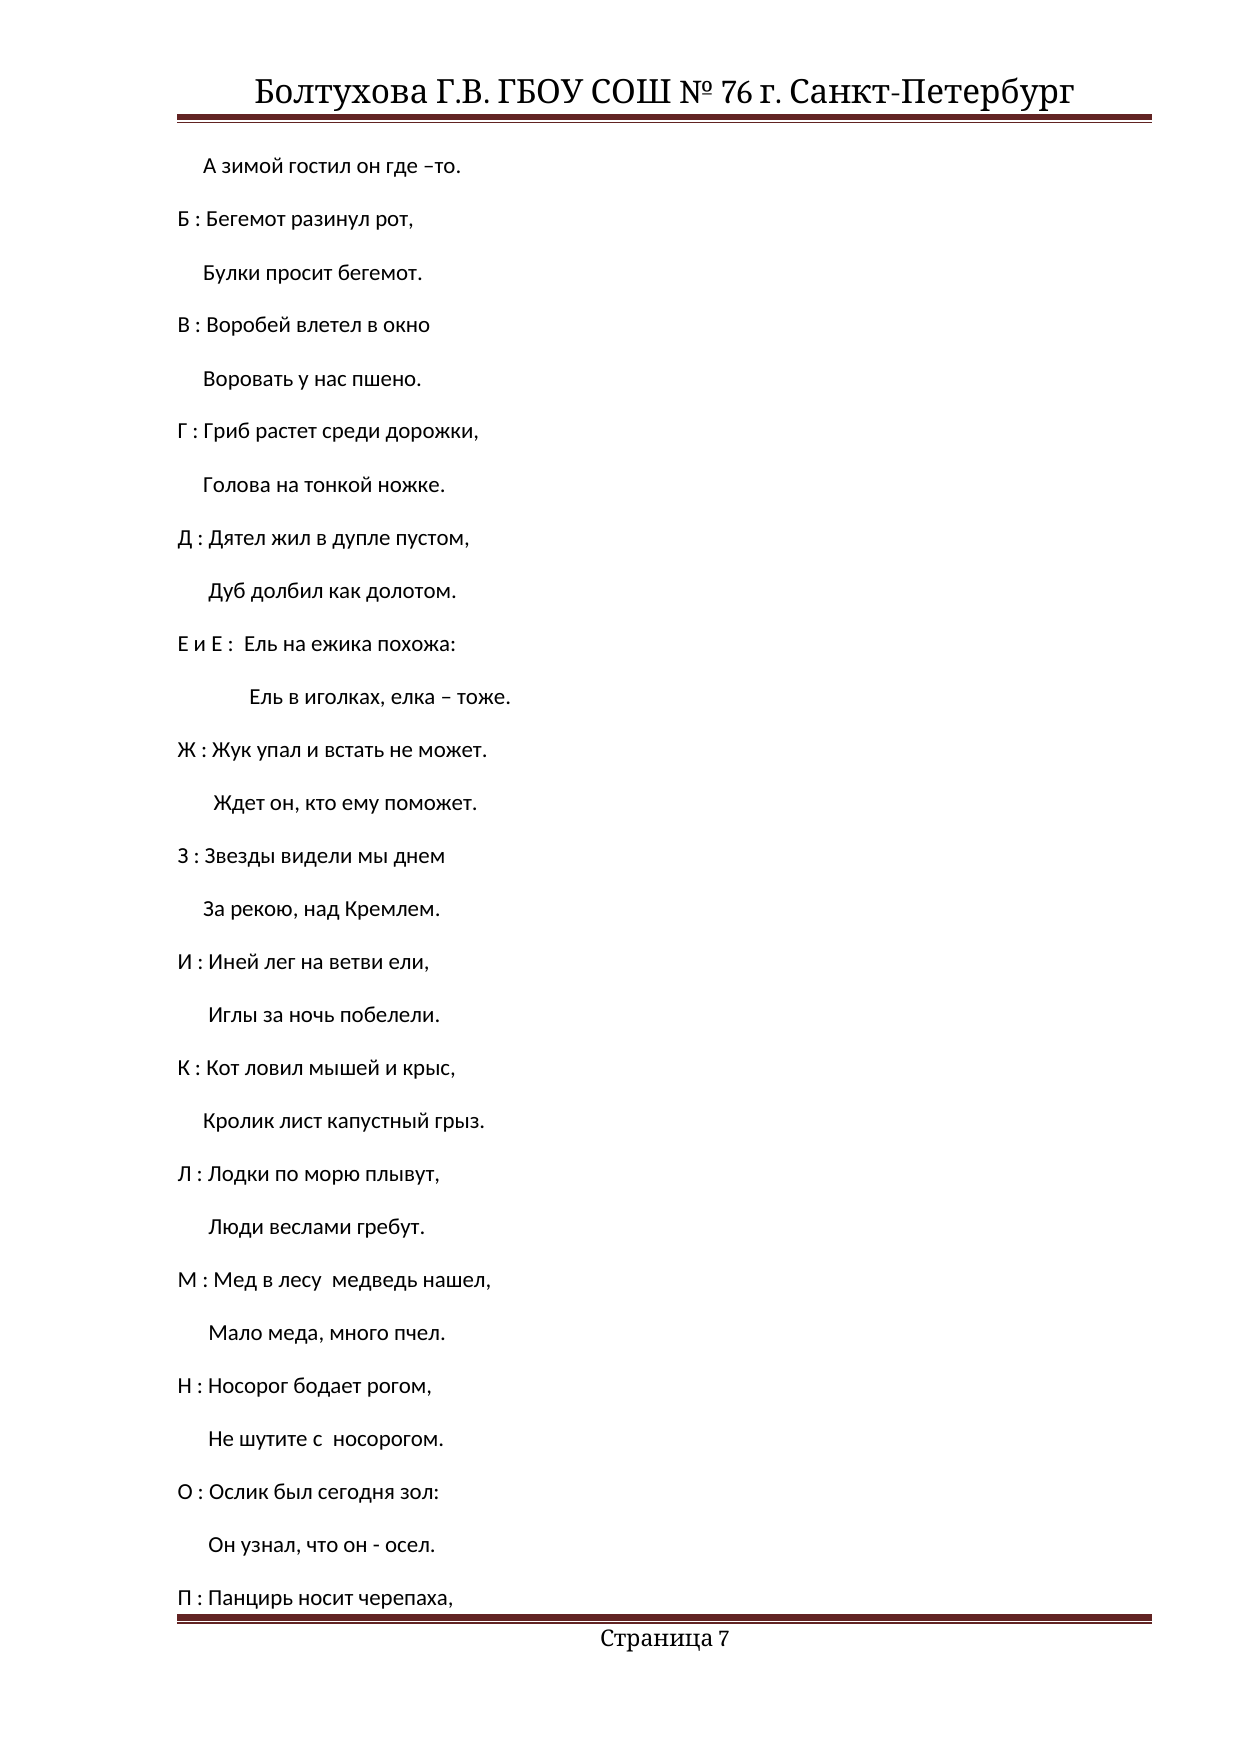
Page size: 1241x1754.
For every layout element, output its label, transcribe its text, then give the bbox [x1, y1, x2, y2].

text Дуб долбил как долотом. [177, 576, 1152, 604]
text Он узнал, что он - осел. [177, 1530, 1152, 1558]
text Н : Носорог бодает рогом, [177, 1371, 1152, 1399]
text Ель в иголках, елка – тоже. [177, 682, 1152, 710]
text Б : Бегемот разинул рот, [177, 204, 1152, 233]
text Мало меда, много пчел. [177, 1318, 1152, 1346]
text Е и Е : Ель на ежика похожа: [177, 629, 1152, 657]
text И : Иней лег на ветви ели, [177, 947, 1152, 975]
text За рекою, над Кремлем. [177, 894, 1152, 922]
text Ждет он, кто ему поможет. [177, 788, 1152, 816]
text Г : Гриб растет среди дорожки, [177, 417, 1152, 445]
text Воровать у нас пшено. [177, 364, 1152, 392]
text Не шутите с носорогом. [177, 1424, 1152, 1452]
text Булки просит бегемот. [177, 258, 1152, 286]
text Д : Дятел жил в дупле пустом, [177, 523, 1152, 551]
text А зимой гостил он где –то. [177, 152, 1152, 179]
text Голова на тонкой ножке. [177, 470, 1152, 498]
text Л : Лодки по морю плывут, [177, 1159, 1152, 1187]
text Кролик лист капустный грыз. [177, 1106, 1152, 1134]
text К : Кот ловил мышей и крыс, [177, 1053, 1152, 1081]
text Иглы за ночь побелели. [177, 1000, 1152, 1028]
text О : Ослик был сегодня зол: [177, 1477, 1152, 1505]
text В : Воробей влетел в окно [177, 311, 1152, 339]
text Люди веслами гребут. [177, 1212, 1152, 1240]
text М : Мед в лесу медведь нашел, [177, 1265, 1152, 1293]
text З : Звезды видели мы днем [177, 841, 1152, 869]
text П : Панцирь носит черепаха, [177, 1583, 1152, 1611]
text Ж : Жук упал и встать не может. [177, 735, 1152, 763]
